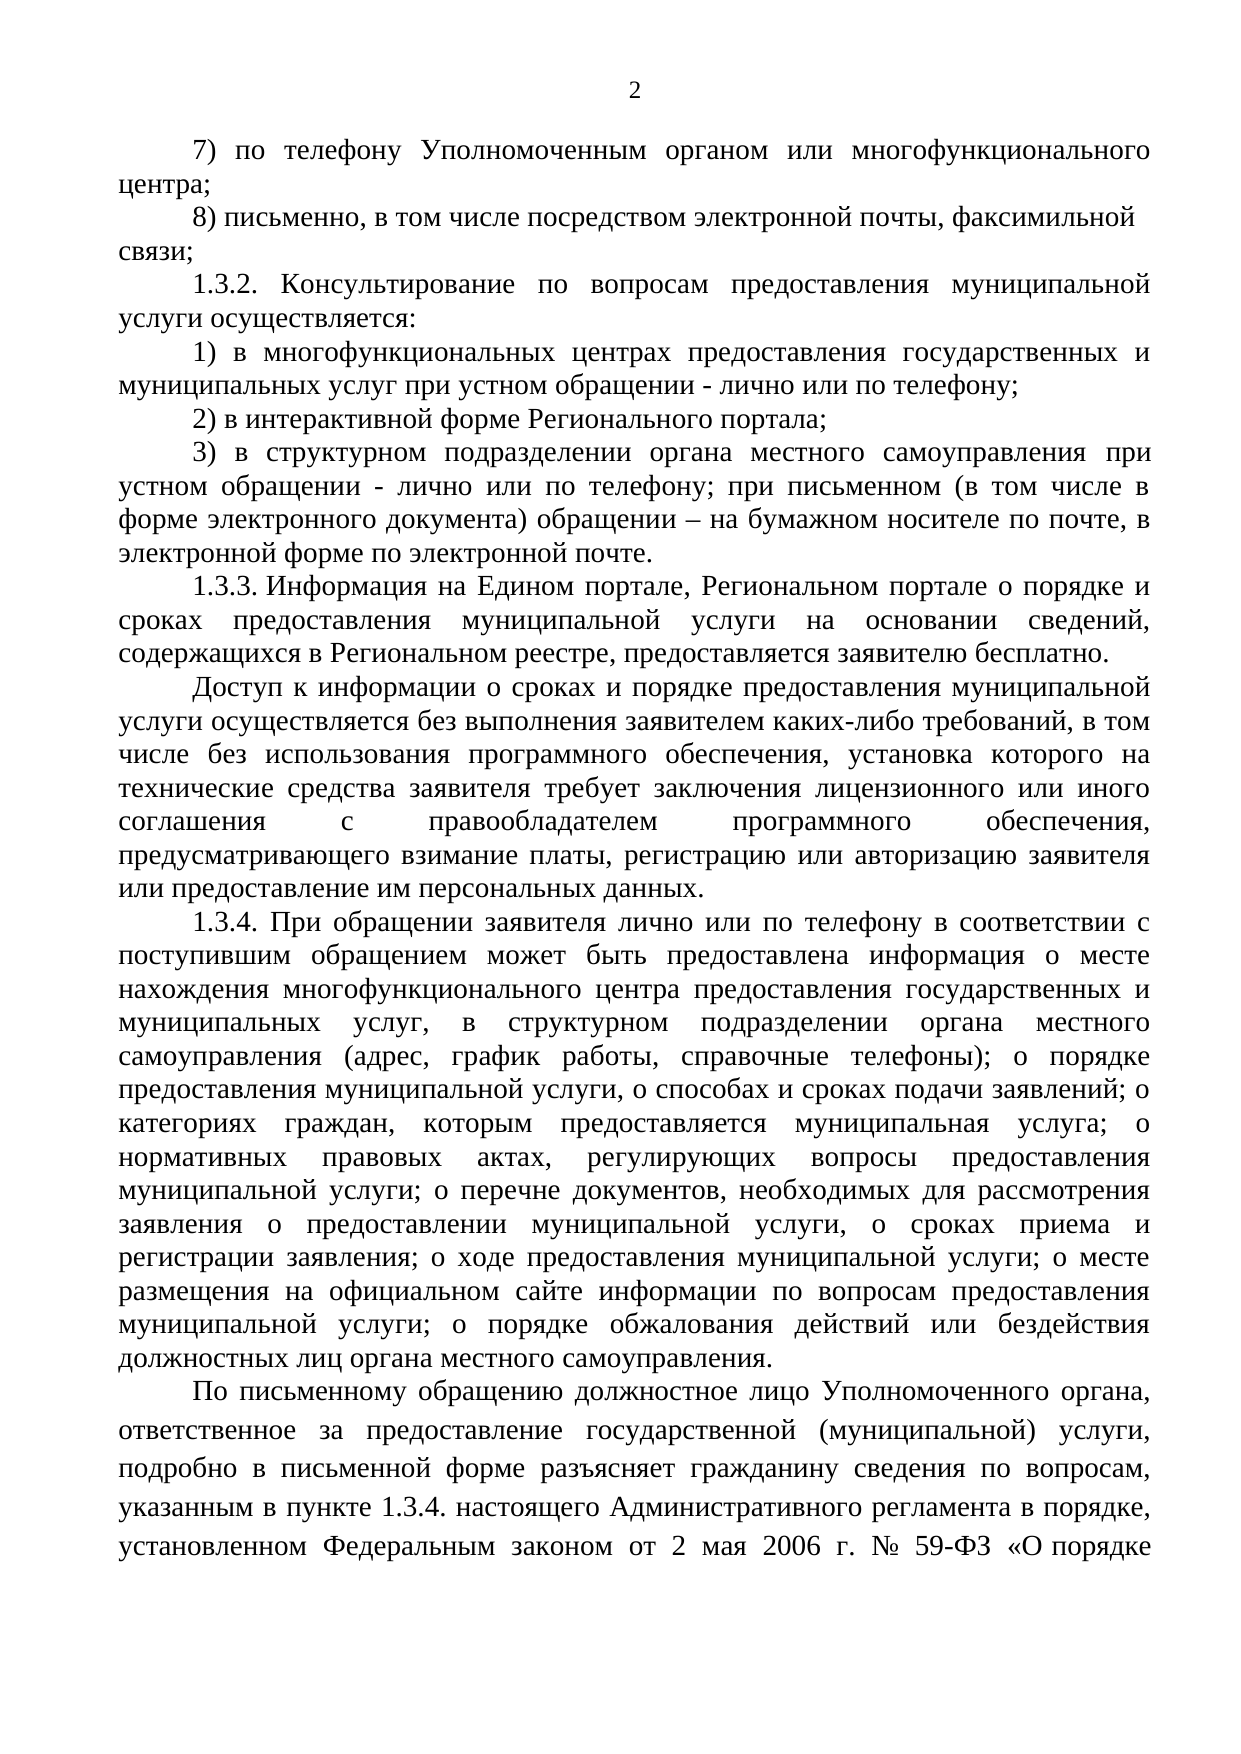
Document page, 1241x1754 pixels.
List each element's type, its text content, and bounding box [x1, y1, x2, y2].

text 2) в интерактивной форме Регионального портала; [118, 401, 1152, 434]
text Доступ к информации о сроках и порядке предоставления муниципальной услуги осуществляется без выполнения заявителем каких-либо требований, в том числе без использования программного обеспечения, установка которого на технические средства заявителя требует заключения лицензионного или иного соглашения с правообладателем программного обеспечения, предусматривающего взимание платы, регистрацию или авторизацию заявителя или предоставление им персональных данных. [118, 669, 1152, 904]
text 1.3.2. Консультирование по вопросам предоставления муниципальной услуги осуществляется: [118, 267, 1152, 334]
text связи; [118, 233, 1152, 267]
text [118, 1373, 1152, 1561]
text 1) в многофункциональных центрах предоставления государственных и муниципальных услуг при устном обращении - лично или по телефону; [118, 334, 1152, 401]
text 3) в структурном подразделении органа местного самоуправления при устном обращении - лично или по телефону; при письменном (в том числе в форме электронного документа) обращении – на бумажном носителе по почте, в электронной форме по электронной почте. [118, 434, 1152, 568]
text 8) письменно, в том числе посредством электронной почты, факсимильной [118, 199, 1152, 233]
text 1.3.4. При обращении заявителя лично или по телефону в соответствии с поступившим обращением может быть предоставлена информация о месте нахождения многофункционального центра предоставления государственных и муниципальных услуг, в структурном подразделении органа местного самоуправления (адрес, график работы, справочные телефоны); о порядке предоставления муниципальной услуги, о способах и сроках подачи заявлений; о категориях граждан, которым предоставляется муниципальная услуга; о нормативных правовых актах, регулирующих вопросы предоставления муниципальной услуги; о перечне документов, необходимых для рассмотрения заявления о предоставлении муниципальной услуги, о сроках приема и регистрации заявления; о ходе предоставления муниципальной услуги; о месте размещения на официальном сайте информации по вопросам предоставления муниципальной услуги; о порядке обжалования действий или бездействия должностных лиц органа местного самоуправления. [118, 904, 1152, 1373]
text 1.3.3. Информация на Едином портале, Региональном портале о порядке и сроках предоставления муниципальной услуги на основании сведений, содержащихся в Региональном реестре, предоставляется заявителю бесплатно. [118, 568, 1152, 669]
text 7) по телефону Уполномоченным органом или многофункционального центра; [118, 132, 1152, 199]
